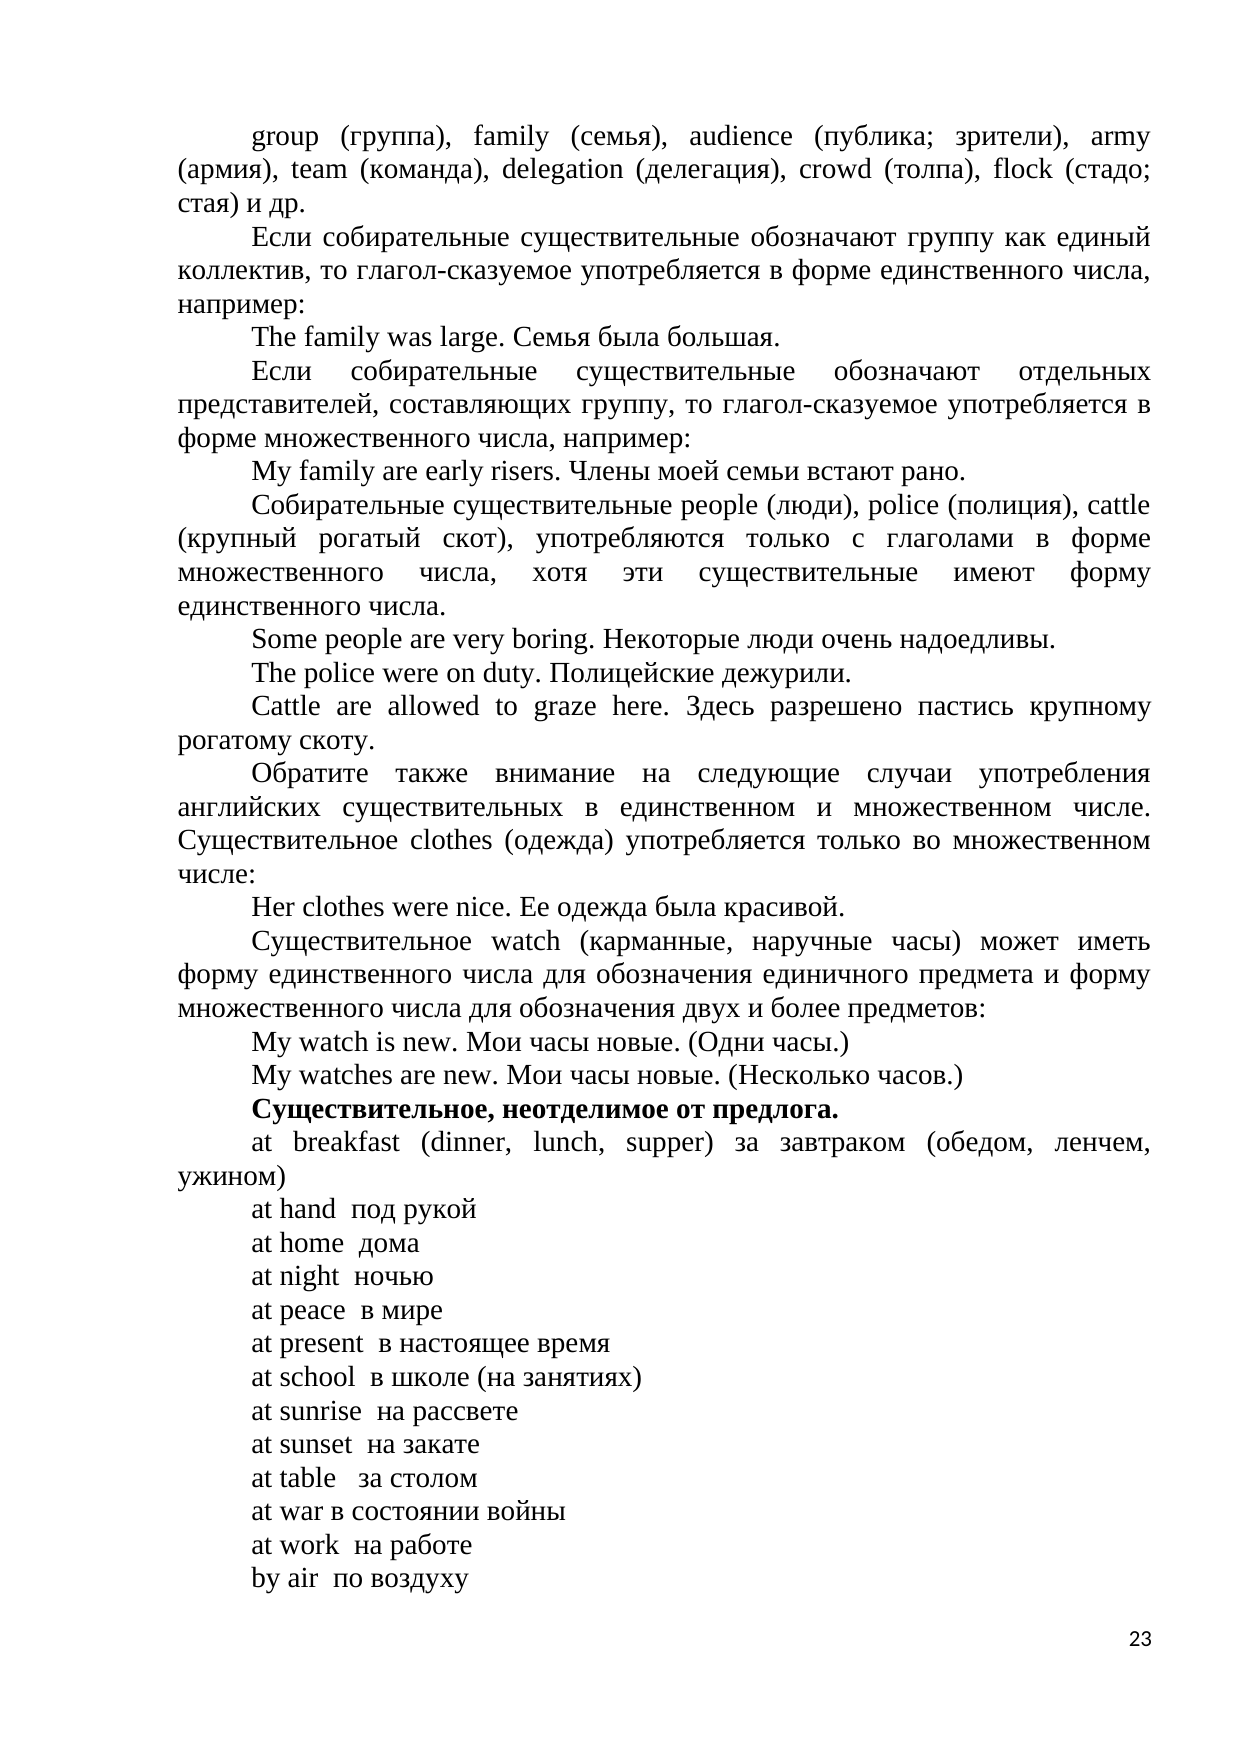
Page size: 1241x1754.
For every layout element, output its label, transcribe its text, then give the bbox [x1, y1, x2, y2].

text at sunrise на рассвете [177, 1393, 1152, 1426]
text Существительное watch (карманные, наручные часы) может иметь форму единственного числа для обозначения единичного предмета и форму множественного числа для обозначения двух и более предметов: [177, 923, 1152, 1024]
text at hand под рукой [177, 1191, 1152, 1225]
text Существительное, неотделимое от предлога. [177, 1091, 1152, 1124]
text at breakfast (dinner, lunch, supper) за завтраком (обедом, ленчем, ужином) [177, 1124, 1152, 1191]
text at present в настоящее время [177, 1326, 1152, 1359]
text Some people are very boring. Некоторые люди очень надоедливы. [177, 621, 1152, 655]
text The police were on duty. Полицейские дежурили. [177, 655, 1152, 688]
text Cattle are allowed to graze here. Здесь разрешено пастись крупному рогатому скоту. [177, 688, 1152, 755]
text Собирательные существительные people (люди), police (полиция), cattle (крупный рогатый скот), употребляются только с глаголами в форме множественного числа, хотя эти существительные имеют форму единственного числа. [177, 487, 1152, 621]
text at sunset на закате [177, 1426, 1152, 1460]
text at peace в мире [177, 1292, 1152, 1326]
text Her clothes were nice. Ее одежда была красивой. [177, 889, 1152, 923]
text Если собирательные существительные обозначают группу как единый коллектив, то глагол-сказуемое употребляется в форме единственного числа, например: [177, 219, 1152, 319]
text at war в состоянии войны [177, 1493, 1152, 1527]
text My watches are new. Мои часы новые. (Несколько часов.) [177, 1057, 1152, 1091]
text My watch is new. Мои часы новые. (Одни часы.) [177, 1024, 1152, 1057]
text at home дома [177, 1225, 1152, 1258]
text at table за столом [177, 1460, 1152, 1493]
text My family are early risers. Члены моей семьи встают рано. [177, 453, 1152, 487]
text The family was large. Семья была большая. [177, 319, 1152, 353]
text at night ночью [177, 1258, 1152, 1292]
text at work на работе [177, 1527, 1152, 1560]
text by air по воздуху [177, 1560, 1152, 1594]
text Если собирательные существительные обозначают отдельных представителей, составляющих группу, то глагол-сказуемое употребляется в форме множественного числа, например: [177, 353, 1152, 453]
text Обратите также внимание на следующие случаи употребления английских существительных в единственном и множественном числе. Существительное clothes (одежда) употребляется только во множественном числе: [177, 755, 1152, 889]
text at school в школе (на занятиях) [177, 1359, 1152, 1393]
text group (группа), family (семья), audience (публика; зрители), army (армия), team (команда), delegation (делегация), crowd (толпа), flock (стадо; стая) и др. [177, 118, 1152, 219]
